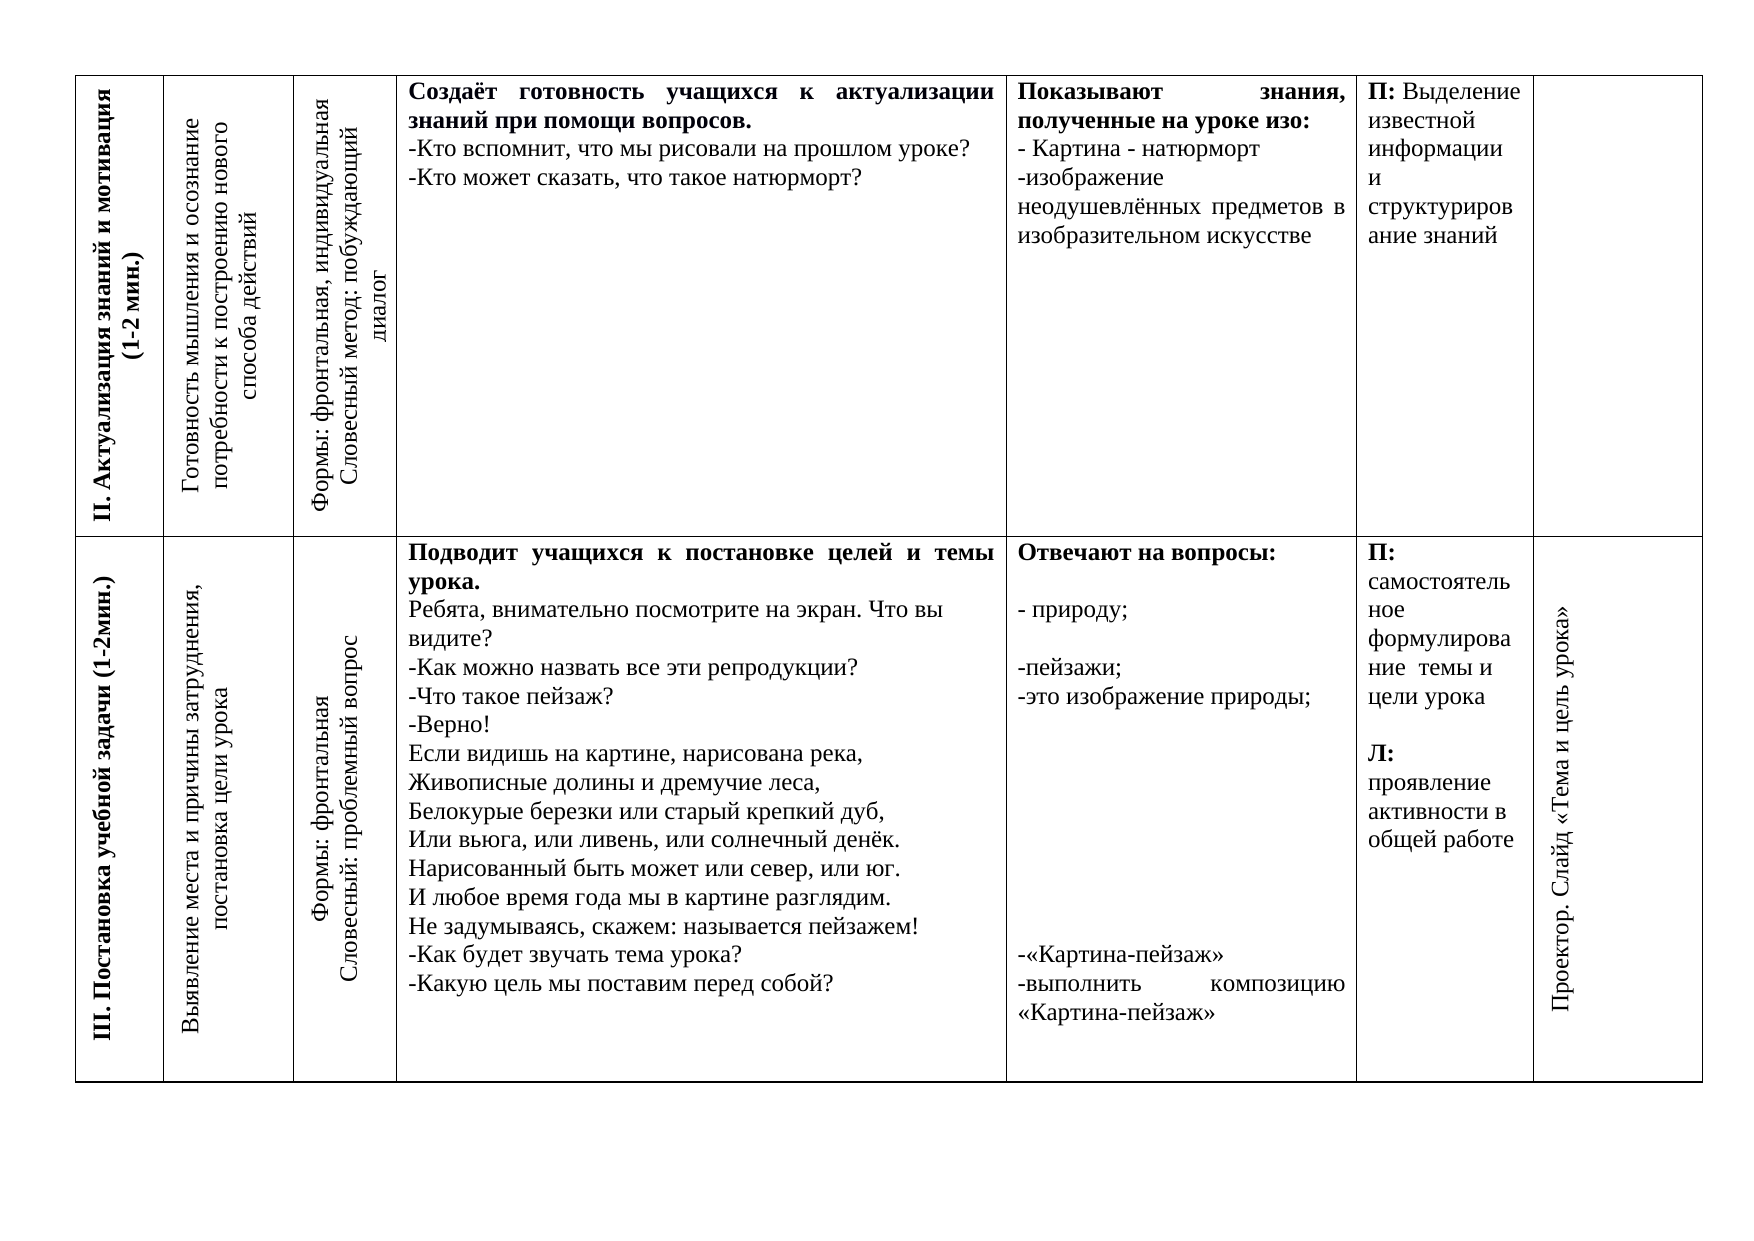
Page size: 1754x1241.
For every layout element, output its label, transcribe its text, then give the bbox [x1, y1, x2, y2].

table_header Показывают знания, полученные на уроке изо: - Картина - натюрморт -изображение неодушевлённых предметов в изобразительном искусстве [1007, 76, 1356, 536]
table_header Формы: фронтальная, индивидуальная Словесный метод: побуждающий диалог [294, 76, 396, 536]
table_header Готовность мышления и осознание потребности к построению нового способа действий [164, 76, 293, 536]
table_cell Подводит учащихся к постановке целей и темы урока. Ребята, внимательно посмотрите на экран. Что вы видите? -Как можно назвать все эти репродукции? -Что такое пейзаж? -Верно! Если видишь на картине, нарисована река, Живописные долины и дремучие леса, Белокурые березки или старый крепкий дуб, Или вьюга, или ливень, или солнечный денёк. Нарисованный быть может или север, или юг. И любое время года мы в картине разглядим. Не задумываясь, скажем: называется пейзажем! -Как будет звучать тема урока? -Какую цель мы поставим перед собой? [397, 537, 1006, 1081]
table_cell Проектор. Слайд «Тема и цель урока» [1534, 537, 1702, 1081]
table_cell Формы: фронтальная Словесный: проблемный вопрос [294, 537, 396, 1081]
table_cell П: самостоятельное формулирование темы и цели урока Л: проявление активности в общей работе [1357, 537, 1533, 1081]
table_header Создаёт готовность учащихся к актуализации знаний при помощи вопросов. -Кто вспомнит, что мы рисовали на прошлом уроке? -Кто может сказать, что такое натюрморт? [397, 76, 1006, 536]
table_header II. Актуализация знаний и мотивация (1-2 мин.) [76, 76, 163, 536]
table_cell III. Постановка учебной задачи (1-2мин.) [76, 537, 163, 1081]
table_header П: Выделение известной информации и структурирование знаний [1357, 76, 1533, 536]
table_cell Отвечают на вопросы: - природу; -пейзажи; -это изображение природы; -«Картина-пейзаж» -выполнить композицию «Картина-пейзаж» [1007, 537, 1356, 1081]
table_header [1534, 76, 1702, 536]
table_cell Выявление места и причины затруднения, постановка цели урока [164, 537, 293, 1081]
